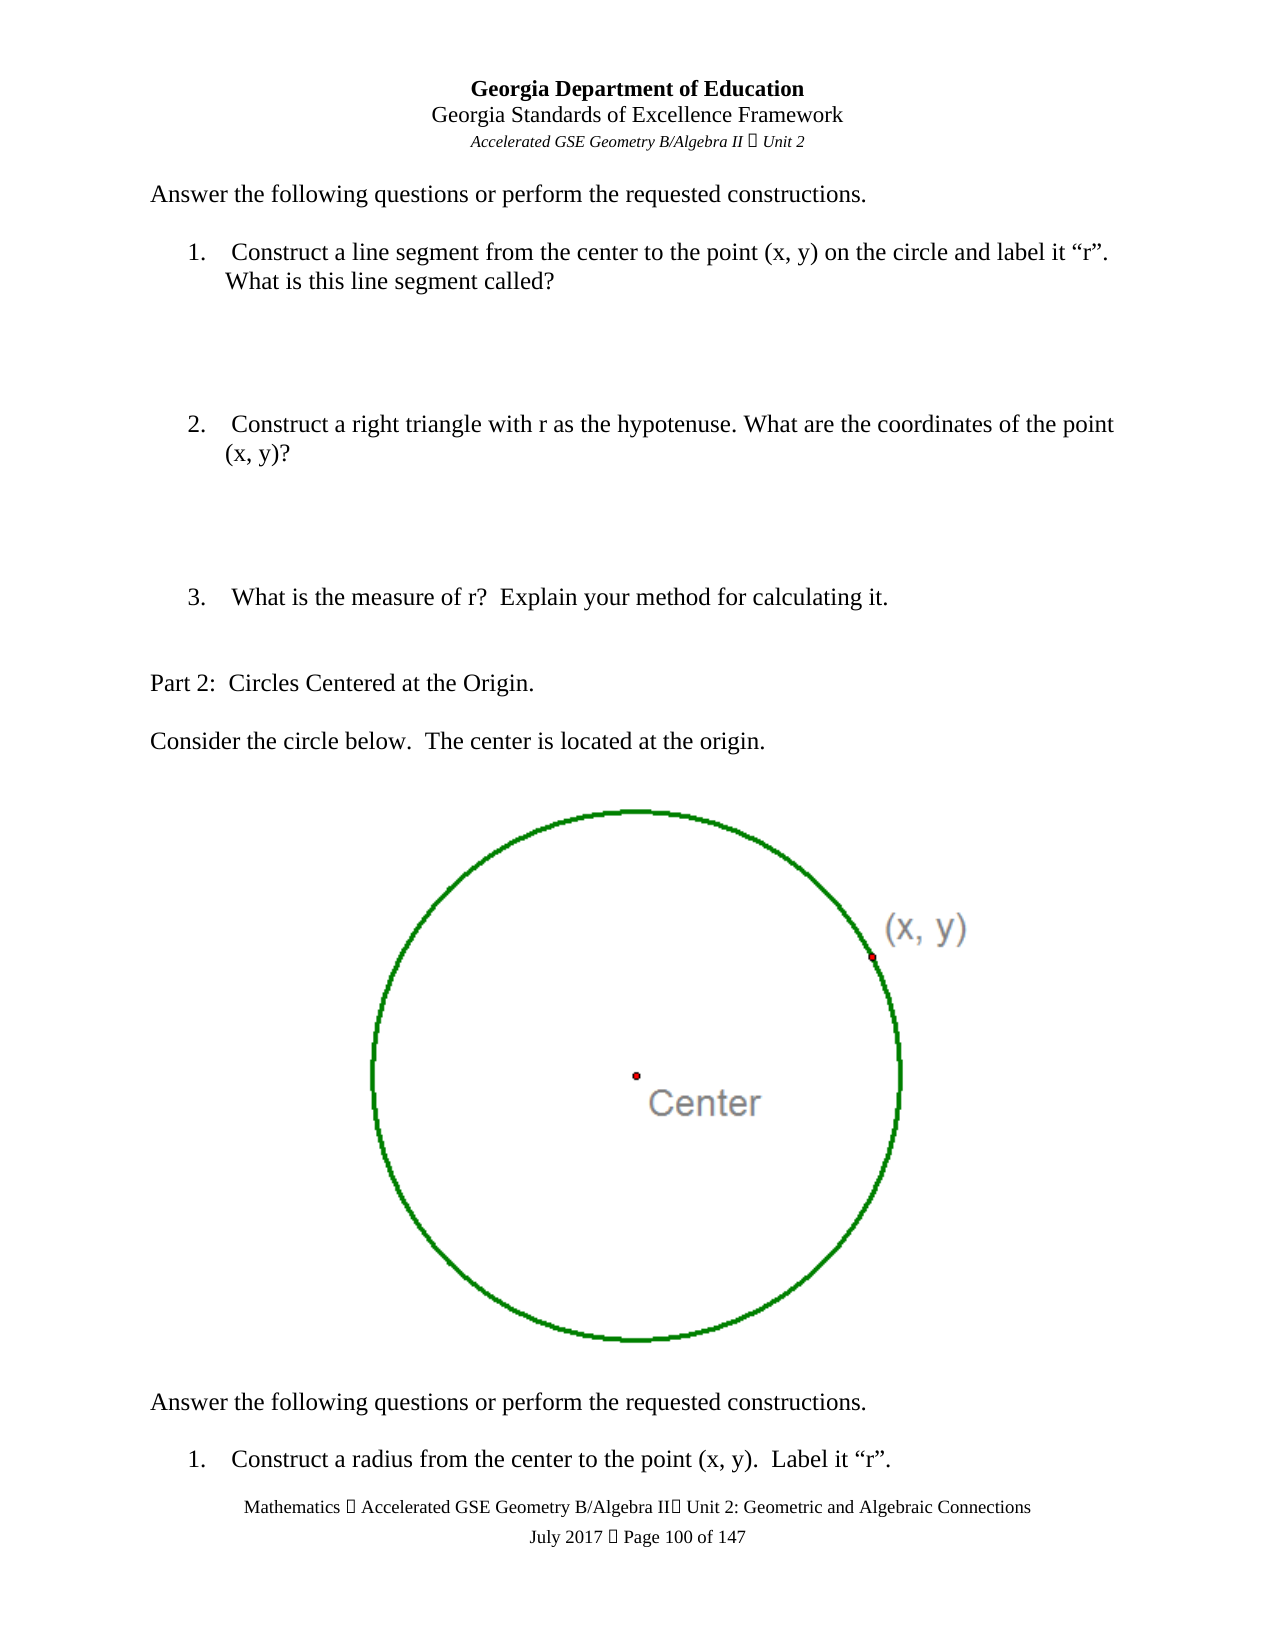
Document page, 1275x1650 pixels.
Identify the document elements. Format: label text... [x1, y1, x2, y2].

text Consider the circle below. The center is located at the origin. [150, 726, 1125, 754]
text Answer the following questions or perform the requested constructions. [150, 1387, 1125, 1416]
list Construct a line segment from the center to the point (x, y) on the circle and label it “r”. What is this line segment called? [187, 237, 1125, 294]
text Part 2: Circles Centered at the Origin. [150, 668, 1125, 697]
list Construct a radius from the center to the point (x, y). Label it “r”. [187, 1444, 1125, 1473]
text Answer the following questions or perform the requested constructions. [150, 179, 1125, 208]
picture [272, 783, 1003, 1362]
list What is the measure of r? Explain your method for calculating it. [187, 582, 1125, 611]
list Construct a right triangle with r as the hypotenuse. What are the coordinates of the point (x, y)? [187, 409, 1125, 467]
